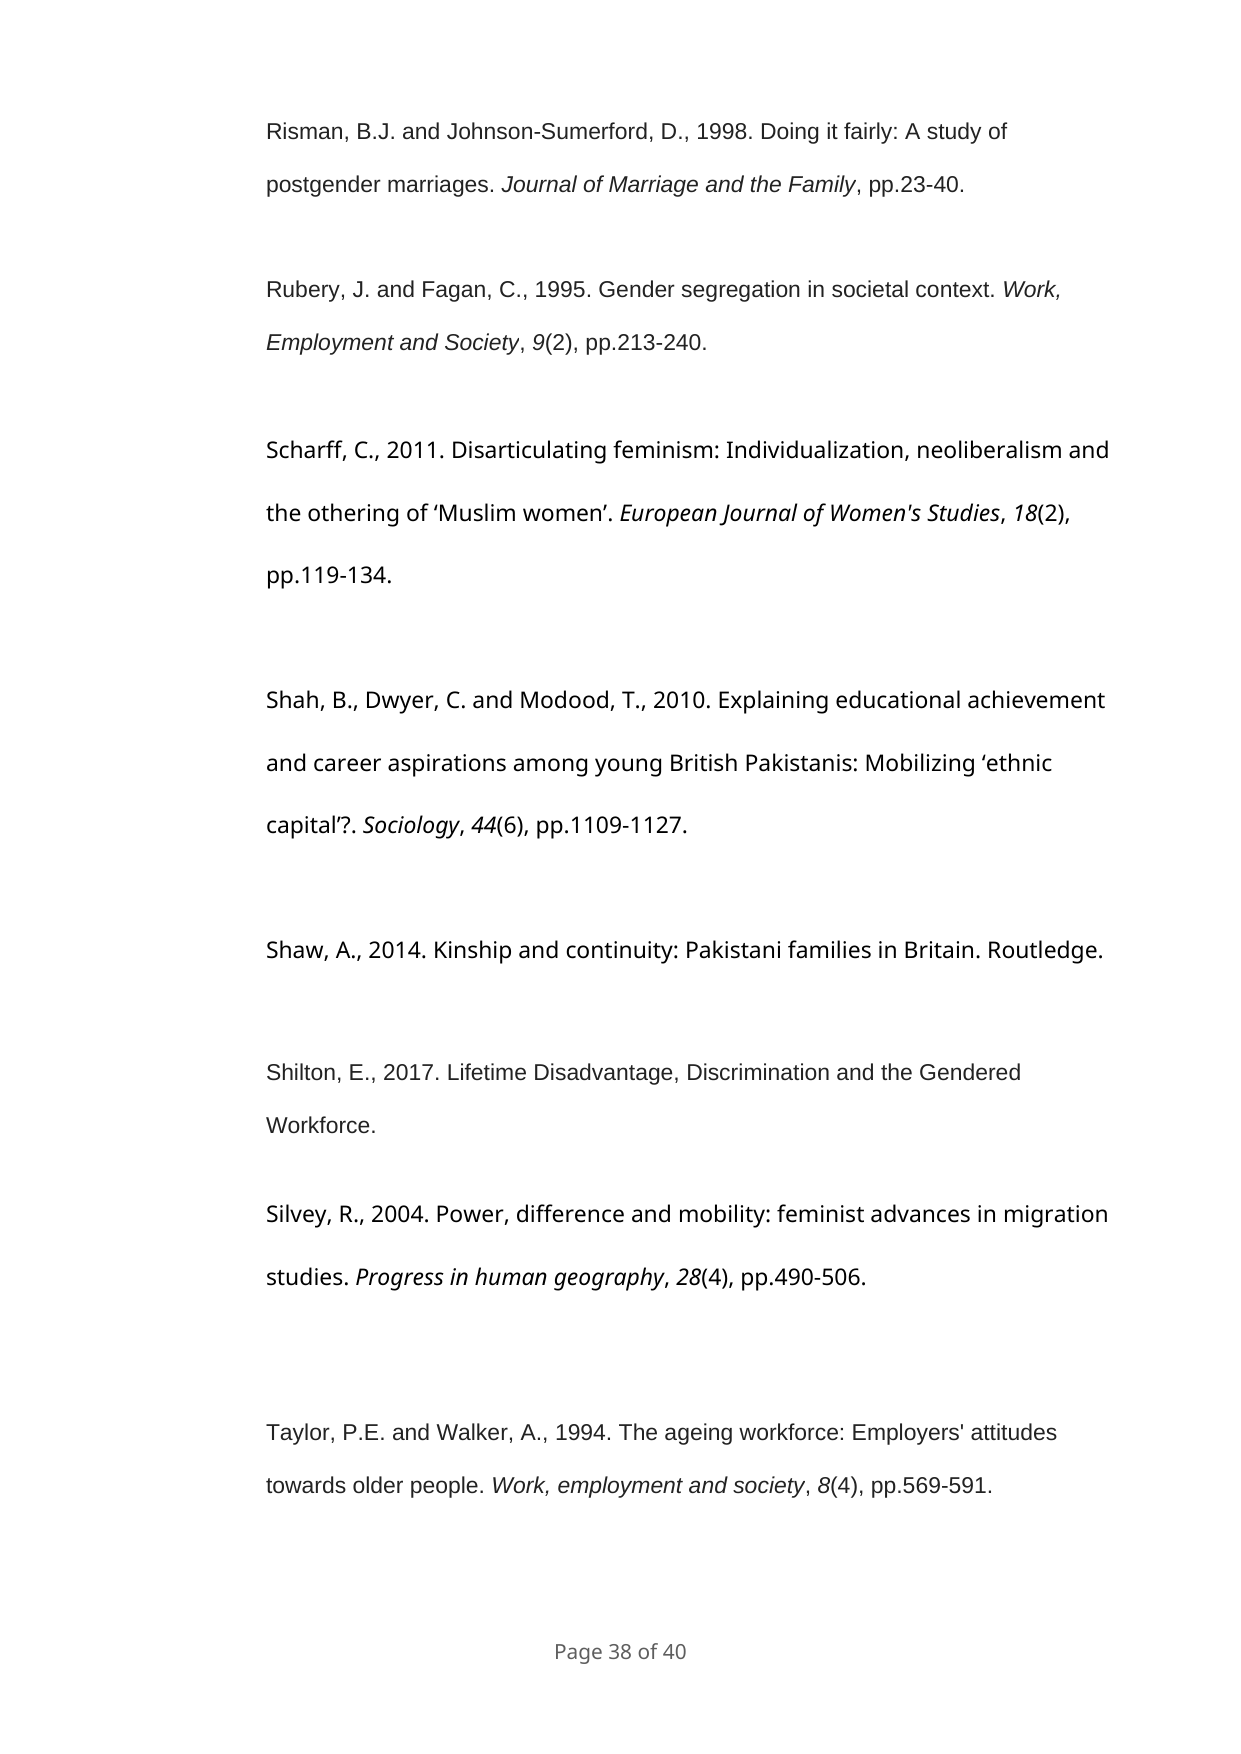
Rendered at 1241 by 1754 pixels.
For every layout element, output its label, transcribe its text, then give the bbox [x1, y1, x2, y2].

text Shaw, A., 2014. Kinship and continuity: Pakistani families in Britain. Routledge. [266, 934, 1122, 966]
text Scharff, C., 2011. Disarticulating feminism: Individualization, neoliberalism and the othering of ‘Muslim women’. European Journal of Women's Studies, 18(2), pp.119-134. [266, 434, 1122, 591]
text Rubery, J. and Fagan, C., 1995. Gender segregation in societal context. Work, Employment and Society, 9(2), pp.213-240. [266, 276, 1122, 355]
text Silvey, R., 2004. Power, difference and mobility: feminist advances in migration studies. Progress in human geography, 28(4), pp.490-506. [266, 1198, 1122, 1292]
text Shah, B., Dwyer, C. and Modood, T., 2010. Explaining educational achievement and career aspirations among young British Pakistanis: Mobilizing ‘ethnic capital’?. Sociology, 44(6), pp.1109-1127. [266, 684, 1122, 841]
text Taylor, P.E. and Walker, A., 1994. The ageing workforce: Employers' attitudes towards older people. Work, employment and society, 8(4), pp.569-591. [266, 1419, 1122, 1498]
text Risman, B.J. and Johnson-Sumerford, D., 1998. Doing it fairly: A study of postgender marriages. Journal of Marriage and the Family, pp.23-40. [266, 118, 1122, 197]
text Shilton, E., 2017. Lifetime Disadvantage, Discrimination and the Gendered Workforce. [266, 1059, 1122, 1138]
